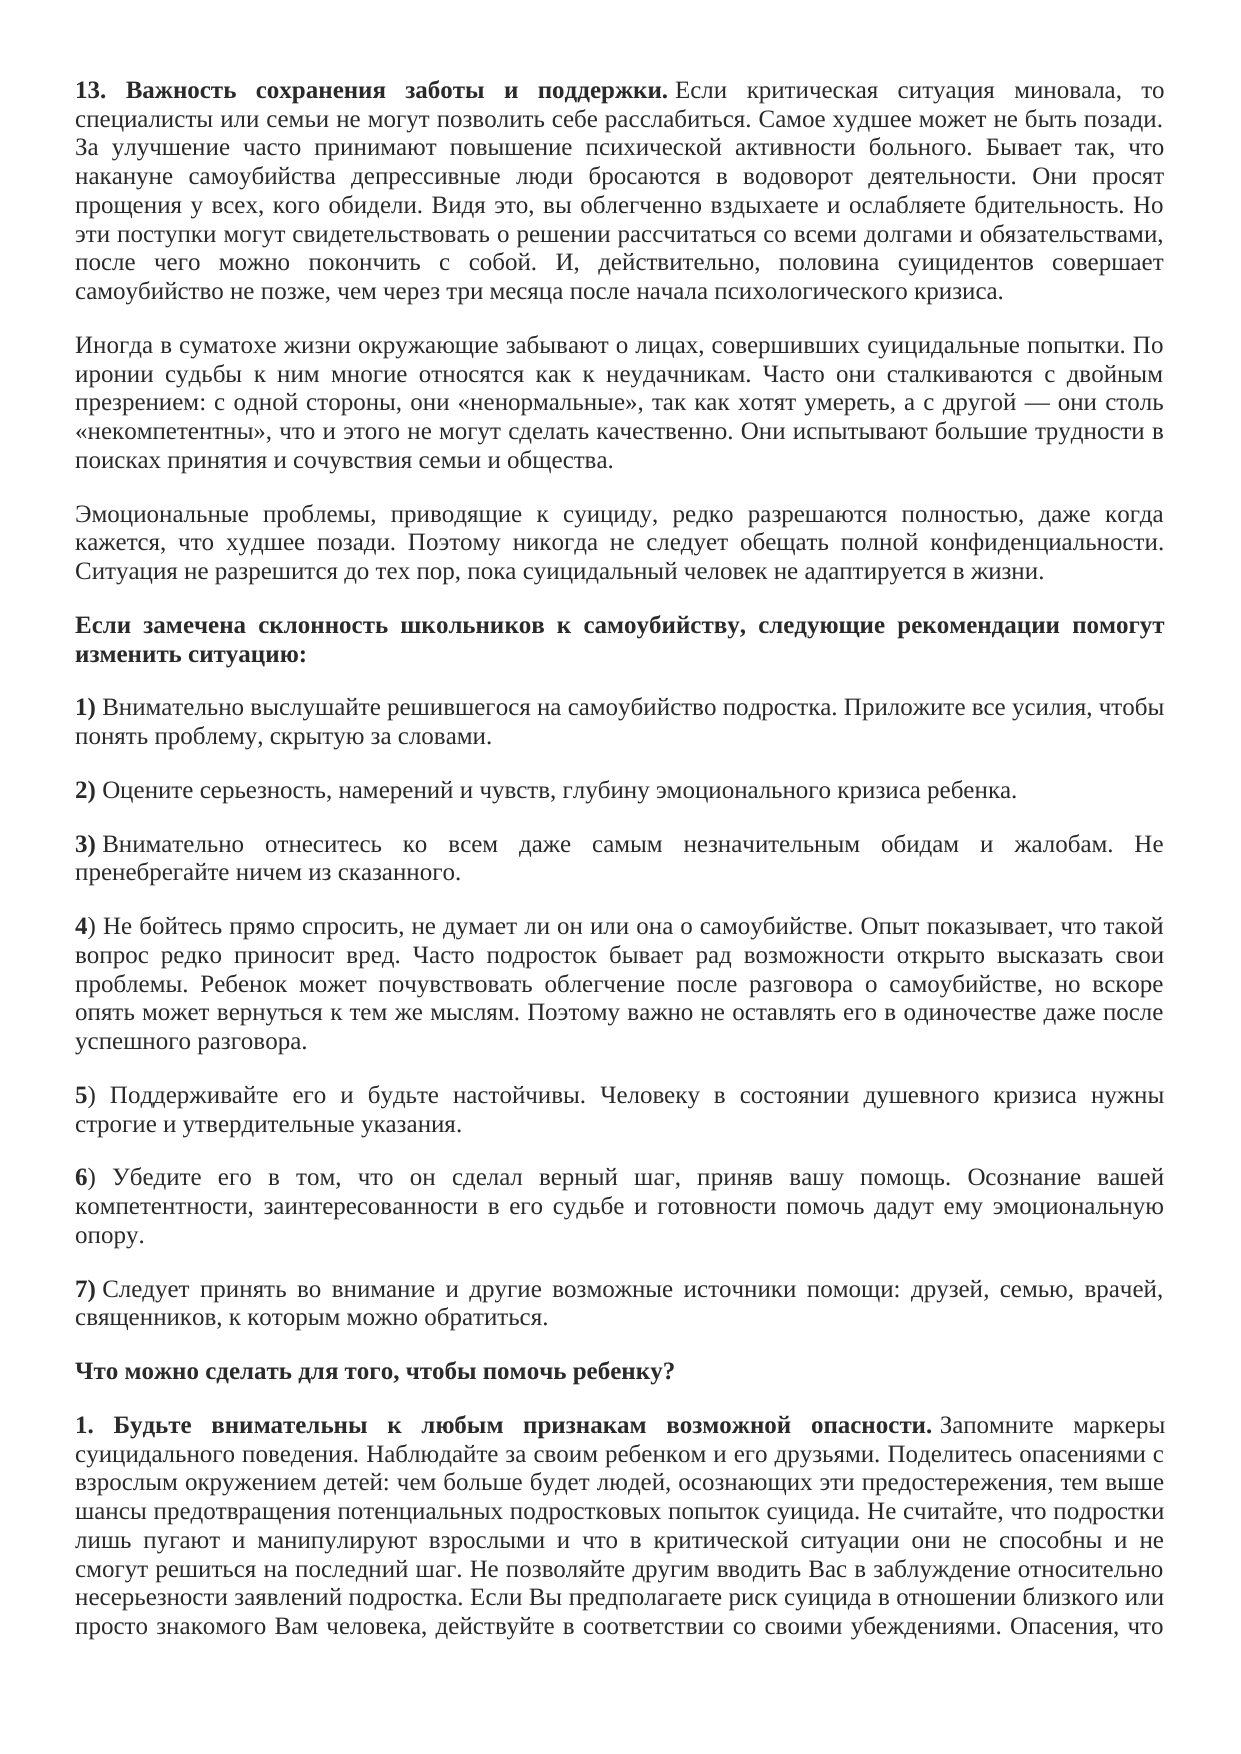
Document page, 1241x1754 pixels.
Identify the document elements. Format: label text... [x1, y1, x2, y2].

text 13. Важность сохранения заботы и поддержки. Если критическая ситуация миновала, то специалисты или семьи не могут позволить себе расслабиться. Самое худшее может не быть позади. За улучшение часто принимают повышение психической активности больного. Бывает так, что накануне самоубийства депрессивные люди бросаются в водоворот деятельности. Они просят прощения у всех, кого обидели. Видя это, вы облегченно вздыхаете и ослабляете бдительность. Но эти поступки могут свидетельствовать о решении рассчитаться со всеми долгами и обязательствами, после чего можно покончить с собой. И, действительно, половина суицидентов совершает самоубийство не позже, чем через три месяца после начала психологического кризиса. [75, 75, 1165, 305]
text Иногда в суматохе жизни окружающие забывают о лицах, совершивших суицидальные попытки. По иронии судьбы к ним многие относятся как к неудачникам. Часто они сталкиваются с двойным презрением: с одной стороны, они «ненормальные», так как хотят умереть, а с другой — они столь «некомпетентны», что и этого не могут сделать качественно. Они испытывают большие трудности в поисках принятия и сочувствия семьи и общества. [75, 330, 1165, 474]
text 3) Внимательно отнеситесь ко всем даже самым незначительным обидам и жалобам. Не пренебрегайте ничем из сказанного. [75, 829, 1165, 886]
text 6) Убедите его в том, что он сделал верный шаг, приняв вашу помощь. Осознание вашей компетентности, заинтересованности в его судьбе и готовности помочь дадут ему эмоциональную опору. [75, 1162, 1165, 1249]
text 5) Поддерживайте его и будьте настойчивы. Человеку в состоянии душевного кризиса нужны строгие и утвердительные указания. [75, 1080, 1165, 1137]
text 2) Оцените серьезность, намерений и чувств, глубину эмоционального кризиса ребенка. [75, 775, 1165, 804]
text 1) Внимательно выслушайте решившегося на самоубийство подростка. Приложите все усилия, чтобы понять проблему, скрытую за словами. [75, 692, 1165, 750]
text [75, 1410, 1165, 1640]
text 4) Не бойтесь прямо спросить, не думает ли он или она о самоубийстве. Опыт показывает, что такой вопрос редко приносит вред. Часто подросток бывает рад возможности открыто высказать свои проблемы. Ребенок может почувствовать облегчение после разговора о самоубийстве, но вскоре опять может вернуться к тем же мыслям. Поэтому важно не оставлять его в одиночестве даже после успешного разговора. [75, 911, 1165, 1055]
text Что можно сделать для того, чтобы помочь ребенку? [75, 1356, 1165, 1385]
text 7) Следует принять во внимание и другие возможные источники помощи: друзей, семью, врачей, священников, к которым можно обратиться. [75, 1274, 1165, 1331]
text Эмоциональные проблемы, приводящие к суициду, редко разрешаются полностью, даже когда кажется, что худшее позади. Поэтому никогда не следует обещать полной конфиденциальности. Ситуация не разрешится до тех пор, пока суицидальный человек не адаптируется в жизни. [75, 499, 1165, 585]
text Если замечена склонность школьников к самоубийству, следующие рекомендации помогут изменить ситуацию: [75, 610, 1165, 667]
